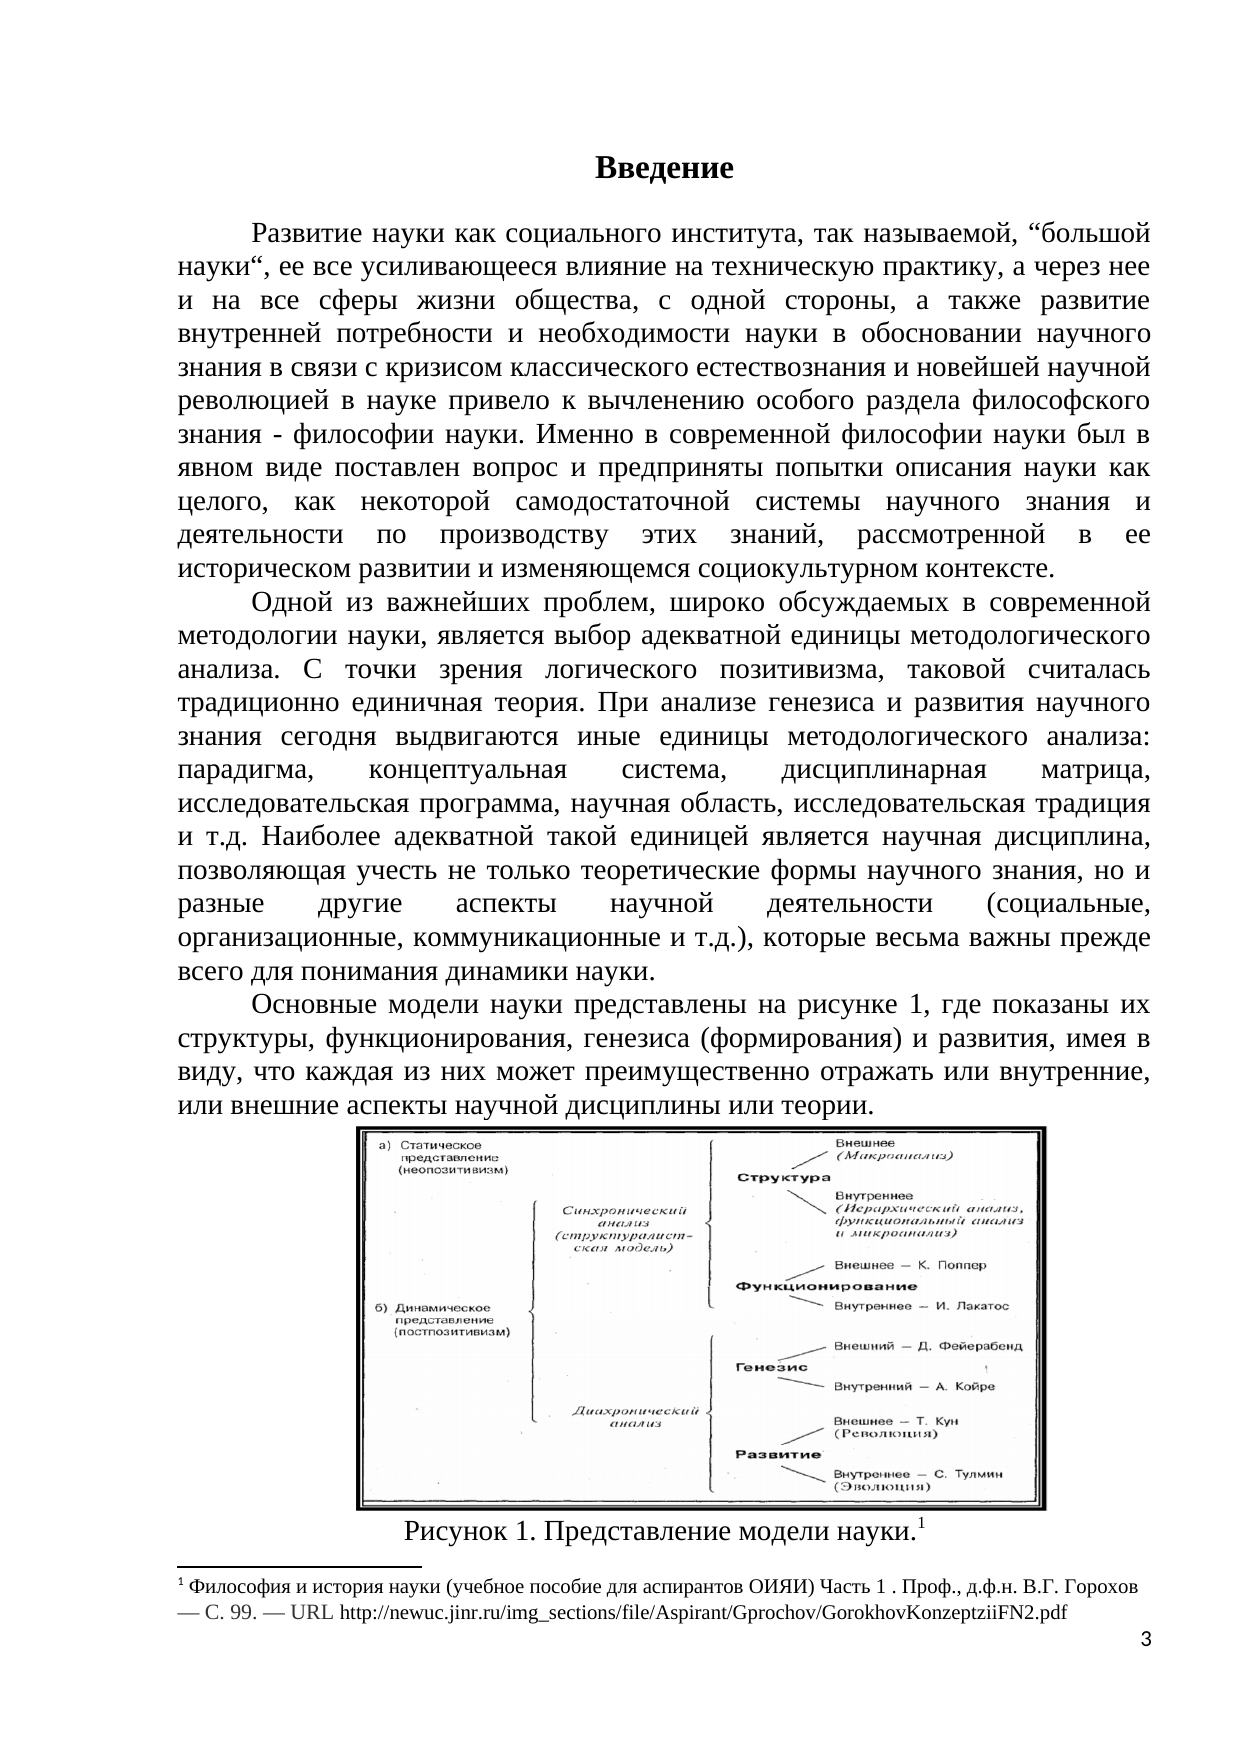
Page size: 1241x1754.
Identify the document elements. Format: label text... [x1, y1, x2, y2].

text Развитие науки как социального института, так называемой, “большой науки“, ее все усиливающееся влияние на техническую практику, а через нее и на все сферы жизни общества, с одной стороны, а также развитие внутренней потребности и необходимости науки в обосновании научного знания в связи с кризисом классического естествознания и новейшей научной революцией в науке привело к вычленению особого раздела философского знания - философии науки. Именно в современной философии науки был в явном виде поставлен вопрос и предприняты попытки описания науки как целого, как некоторой самодостаточной системы научного знания и деятельности по производству этих знаний, рассмотренной в ее историческом развитии и изменяющемся социокультурном контексте. [177, 215, 1152, 584]
picture [351, 1120, 1052, 1513]
subtitle Введение [177, 147, 1152, 186]
text Одной из важнейших проблем, широко обсуждаемых в современной методологии науки, является выбор адекватной единицы методологического анализа. С точки зрения логического позитивизма, таковой считалась традиционно единичная теория. При анализе генезиса и развития научного знания сегодня выдвигаются иные единицы методологического анализа: парадигма, концептуальная система, дисциплинарная матрица, исследовательская программа, научная область, исследовательская традиция и т.д. Наиболее адекватной такой единицей является научная дисциплина, позволяющая учесть не только теоретические формы научного знания, но и разные другие аспекты научной деятельности (социальные, организационные, коммуникационные и т.д.), которые весьма важны прежде всего для понимания динамики науки. [177, 584, 1152, 986]
text Основные модели науки представлены на рисунке 1, где показаны их структуры, функционирования, генезиса (формирования) и развития, имея в виду, что каждая из них может преимущественно отражать или внутренние, или внешние аспекты научной дисциплины или теории. [177, 986, 1152, 1120]
text Рисунок 1. Представление модели науки. [177, 1513, 1152, 1547]
